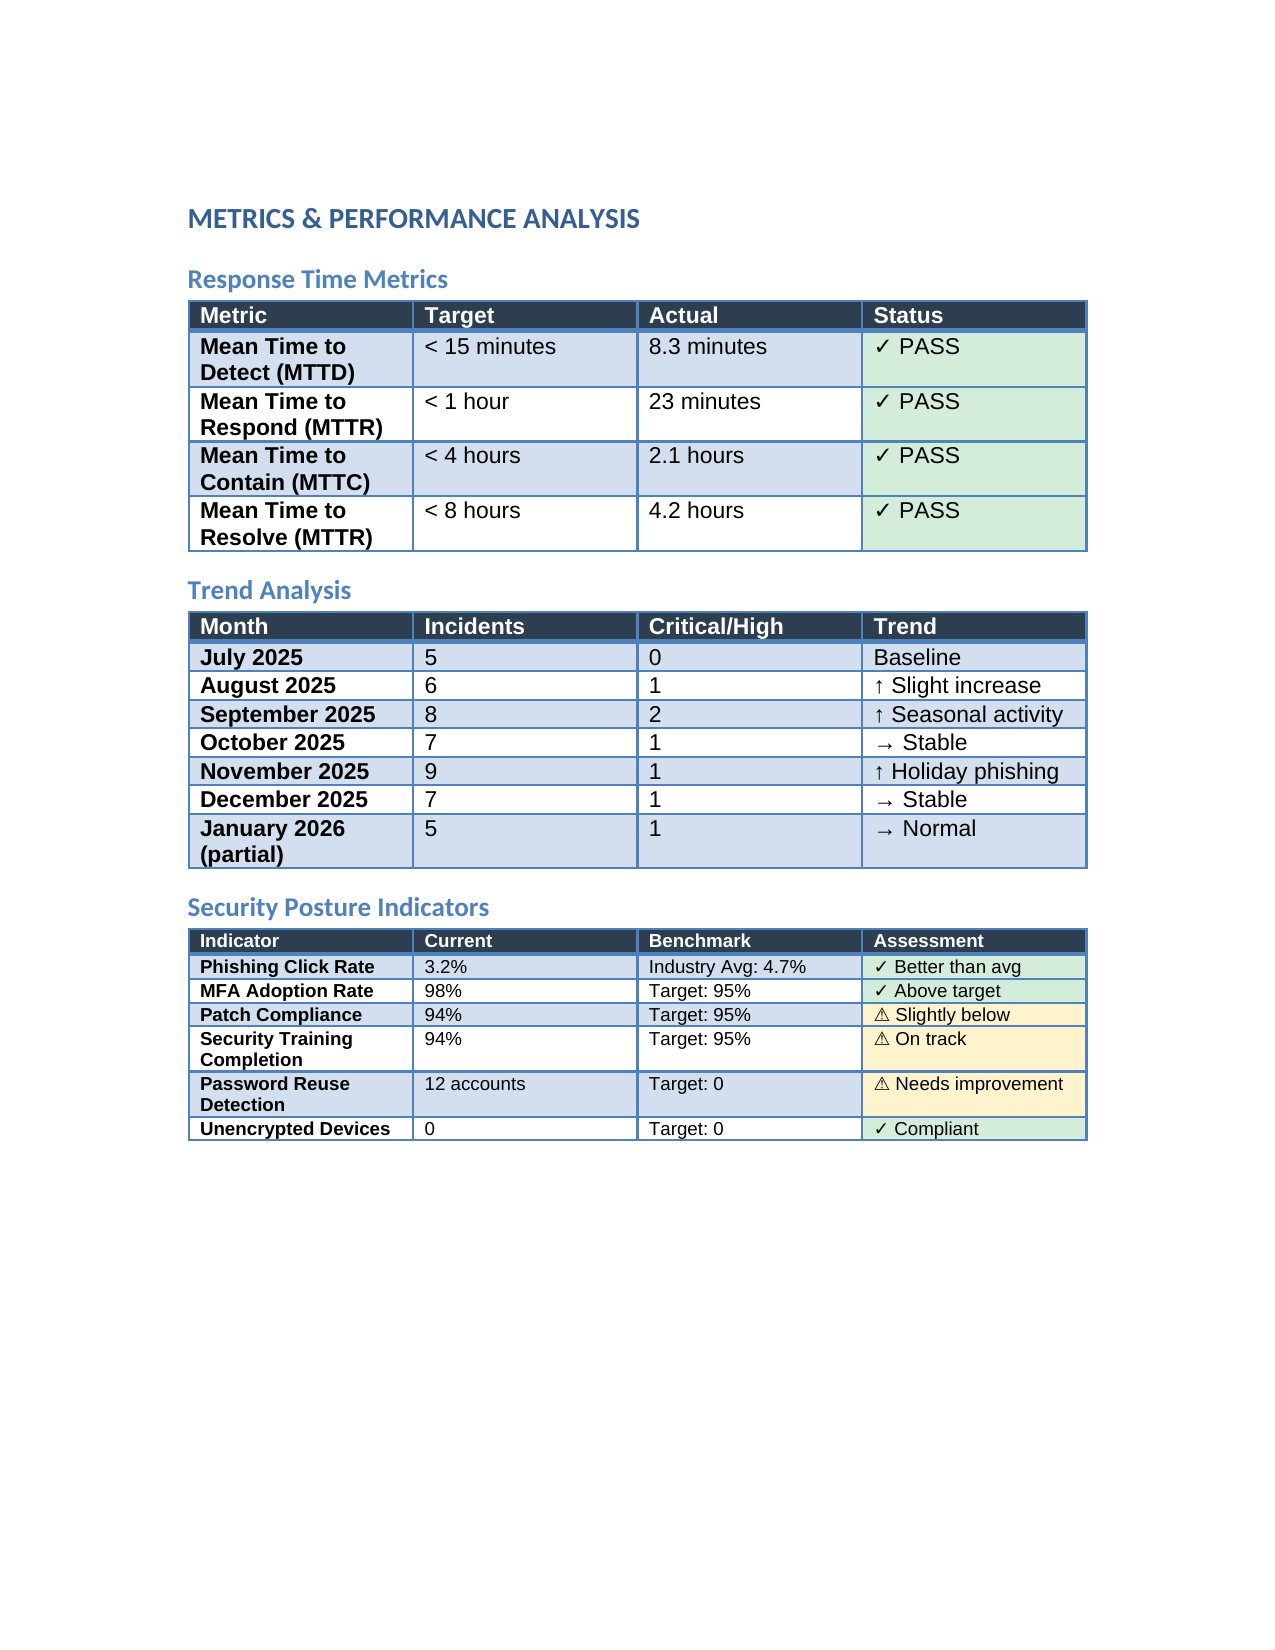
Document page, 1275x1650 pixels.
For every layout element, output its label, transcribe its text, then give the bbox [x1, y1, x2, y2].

table_cell < 15 minutes [414, 333, 636, 386]
table_cell Target: 95% [639, 1004, 861, 1025]
table_header Target [414, 302, 636, 328]
table_cell July 2025 [190, 644, 412, 670]
table_cell 98% [414, 980, 636, 1002]
table_cell ⚠ Needs improvement [863, 1073, 1085, 1116]
table_cell Target: 0 [639, 1073, 861, 1116]
table_header Metric [190, 302, 412, 328]
table_cell ✓ PASS [863, 333, 1085, 386]
table_header Incidents [414, 613, 636, 639]
table_cell ↑ Seasonal activity [863, 701, 1085, 727]
table_cell → Normal [863, 815, 1085, 867]
table_cell → Stable [863, 786, 1085, 812]
table_cell 3.2% [414, 956, 636, 978]
table_cell 23 minutes [639, 388, 861, 440]
table_cell Target: 95% [639, 980, 861, 1002]
table_cell 1 [639, 729, 861, 756]
table_cell 7 [414, 786, 636, 812]
table_cell 1 [639, 815, 861, 867]
table_cell 5 [414, 815, 636, 867]
table_cell ✓ PASS [863, 388, 1085, 440]
table_cell Mean Time to Resolve (MTTR) [190, 497, 412, 550]
table_cell Security Training Completion [190, 1027, 412, 1070]
table_cell 94% [414, 1004, 636, 1025]
table_cell Baseline [863, 644, 1085, 670]
table_cell 7 [414, 729, 636, 756]
table_header Current [414, 930, 636, 952]
table_header Assessment [863, 930, 1085, 952]
table_cell August 2025 [190, 672, 412, 699]
table_cell December 2025 [190, 786, 412, 812]
table_header Actual [639, 302, 861, 328]
table_cell ↑ Holiday phishing [863, 758, 1085, 784]
table_cell Unencrypted Devices [190, 1118, 412, 1139]
table_cell 2 [639, 701, 861, 727]
table_header Critical/High [639, 613, 861, 639]
table_cell October 2025 [190, 729, 412, 756]
table_cell Target: 95% [639, 1027, 861, 1070]
table_cell < 4 hours [414, 443, 636, 495]
table_header Indicator [190, 930, 412, 952]
table_cell November 2025 [190, 758, 412, 784]
table_cell 8.3 minutes [639, 333, 861, 386]
table_cell 8 [414, 701, 636, 727]
table_cell ✓ Above target [863, 980, 1085, 1002]
table_cell Industry Avg: 4.7% [639, 956, 861, 978]
table_cell MFA Adoption Rate [190, 980, 412, 1002]
table_header Status [863, 302, 1085, 328]
table_cell Password Reuse Detection [190, 1073, 412, 1116]
table_cell 12 accounts [414, 1073, 636, 1116]
table_cell 1 [639, 786, 861, 812]
table_cell < 8 hours [414, 497, 636, 550]
table_cell 0 [414, 1118, 636, 1139]
table_cell 94% [414, 1027, 636, 1070]
subtitle Trend Analysis [187, 573, 1087, 606]
table_cell ✓ PASS [863, 443, 1085, 495]
table_cell Patch Compliance [190, 1004, 412, 1025]
table_cell 5 [414, 644, 636, 670]
subtitle Response Time Metrics [187, 262, 1087, 295]
table_cell ✓ PASS [863, 497, 1085, 550]
table_cell → Stable [863, 729, 1085, 756]
subtitle METRICS & PERFORMANCE ANALYSIS [187, 200, 1087, 236]
table_cell Mean Time to Contain (MTTC) [190, 443, 412, 495]
table_cell Phishing Click Rate [190, 956, 412, 978]
table_header Trend [863, 613, 1085, 639]
table_cell Target: 0 [639, 1118, 861, 1139]
table_cell < 1 hour [414, 388, 636, 440]
table_cell ⚠ Slightly below [863, 1004, 1085, 1025]
table_cell ⚠ On track [863, 1027, 1085, 1070]
table_cell 6 [414, 672, 636, 699]
table_cell 2.1 hours [639, 443, 861, 495]
table_cell 1 [639, 758, 861, 784]
table_cell Mean Time to Detect (MTTD) [190, 333, 412, 386]
table_cell January 2026 (partial) [190, 815, 412, 867]
table_cell 4.2 hours [639, 497, 861, 550]
table_cell September 2025 [190, 701, 412, 727]
table_cell 1 [639, 672, 861, 699]
table_cell ✓ Compliant [863, 1118, 1085, 1139]
table_header Benchmark [639, 930, 861, 952]
table_cell 0 [639, 644, 861, 670]
table_cell 9 [414, 758, 636, 784]
table_cell ↑ Slight increase [863, 672, 1085, 699]
subtitle Security Posture Indicators [187, 890, 1087, 923]
table_header Month [190, 613, 412, 639]
table_cell Mean Time to Respond (MTTR) [190, 388, 412, 440]
table_cell ✓ Better than avg [863, 956, 1085, 978]
